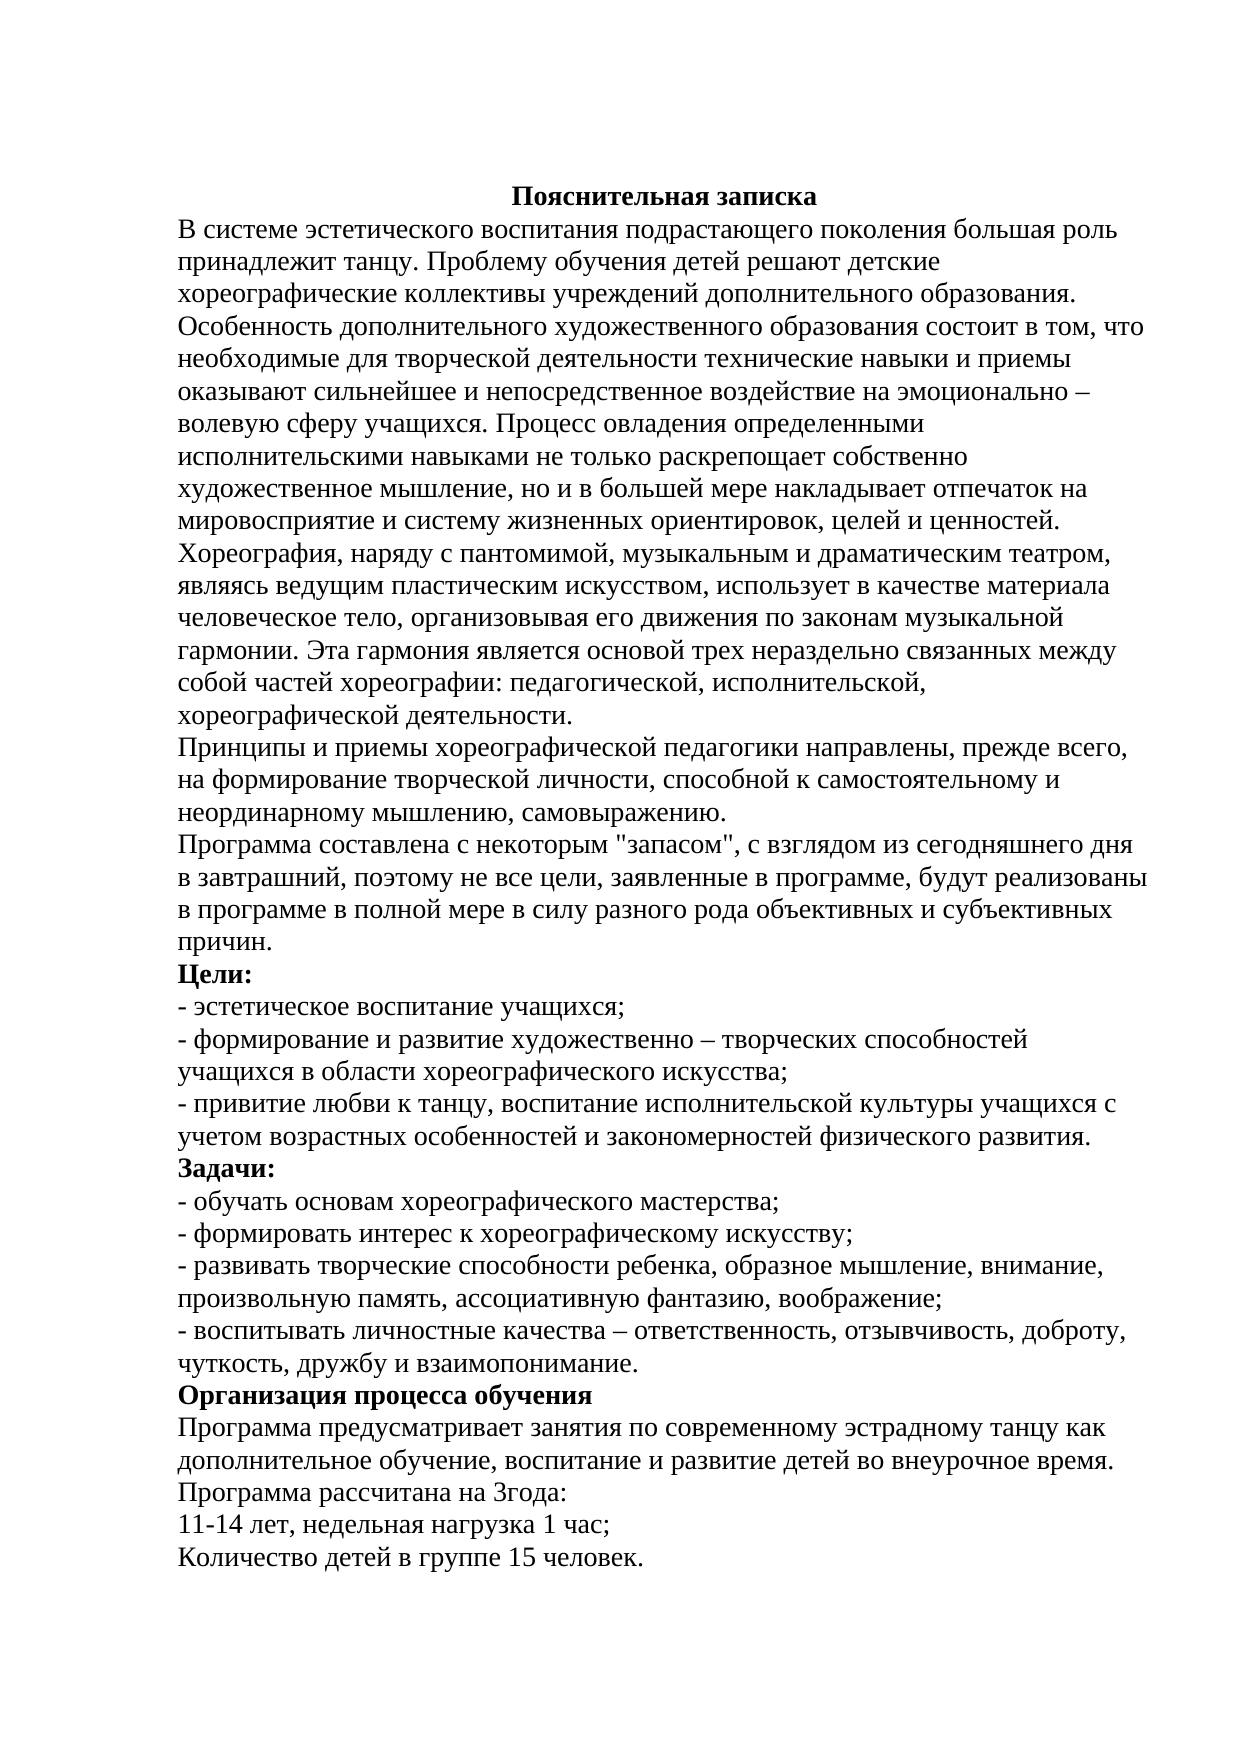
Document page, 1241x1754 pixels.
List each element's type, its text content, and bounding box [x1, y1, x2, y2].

text Программа составлена с некоторым "запасом", с взглядом из сегодняшнего дня в завтрашний, поэтому не все цели, заявленные в программе, будут реализованы в программе в полной мере в силу разного рода объективных и субъективных причин. [177, 827, 1152, 957]
text В системе эстетического воспитания подрастающего поколения большая роль принадлежит танцу. Проблему обучения детей решают детские хореографические коллективы учреждений дополнительного образования. Особенность дополнительного художественного образования состоит в том, что необходимые для творческой деятельности технические навыки и приемы оказывают сильнейшее и непосредственное воздействие на эмоционально – волевую сферу учащихся. Процесс овладения определенными исполнительскими навыками не только раскрепощает собственно художественное мышление, но и в большей мере накладывает отпечаток на мировосприятие и систему жизненных ориентировок, целей и ценностей. [177, 212, 1152, 536]
text - обучать основам хореографического мастерства; [177, 1184, 1152, 1216]
text - привитие любви к танцу, воспитание исполнительской культуры учащихся с учетом возрастных особенностей и закономерностей физического развития. [177, 1086, 1152, 1151]
text - развивать творческие способности ребенка, образное мышление, внимание, произвольную память, ассоциативную фантазию, воображение; [177, 1248, 1152, 1313]
text Хореография, наряду с пантомимой, музыкальным и драматическим театром, являясь ведущим пластическим искусством, использует в качестве материала человеческое тело, организовывая его движения по законам музыкальной гармонии. Эта гармония является основой трех нераздельно связанных между собой частей хореографии: педагогической, исполнительской, хореографической деятельности. [177, 536, 1152, 730]
text Цели: [177, 957, 1152, 989]
text Принципы и приемы хореографической педагогики направлены, прежде всего, на формирование творческой личности, способной к самостоятельному и неординарному мышлению, самовыражению. [177, 730, 1152, 827]
text Программа рассчитана на 3года: [177, 1475, 1152, 1508]
text - эстетическое воспитание учащихся; [177, 989, 1152, 1022]
text - формировать интерес к хореографическому искусству; [177, 1216, 1152, 1248]
text Организация процесса обучения [177, 1378, 1152, 1410]
text - формирование и развитие художественно – творческих способностей учащихся в области хореографического искусства; [177, 1022, 1152, 1086]
text 11-14 лет, недельная нагрузка 1 час; [177, 1508, 1152, 1540]
text Количество детей в группе 15 человек. [177, 1540, 1152, 1572]
text Программа предусматривает занятия по современному эстрадному танцу как дополнительное обучение, воспитание и развитие детей во внеурочное время. [177, 1410, 1152, 1475]
text Задачи: [177, 1151, 1152, 1184]
text - воспитывать личностные качества – ответственность, отзывчивость, доброту, чуткость, дружбу и взаимопонимание. [177, 1313, 1152, 1378]
text Пояснительная записка [177, 179, 1152, 212]
